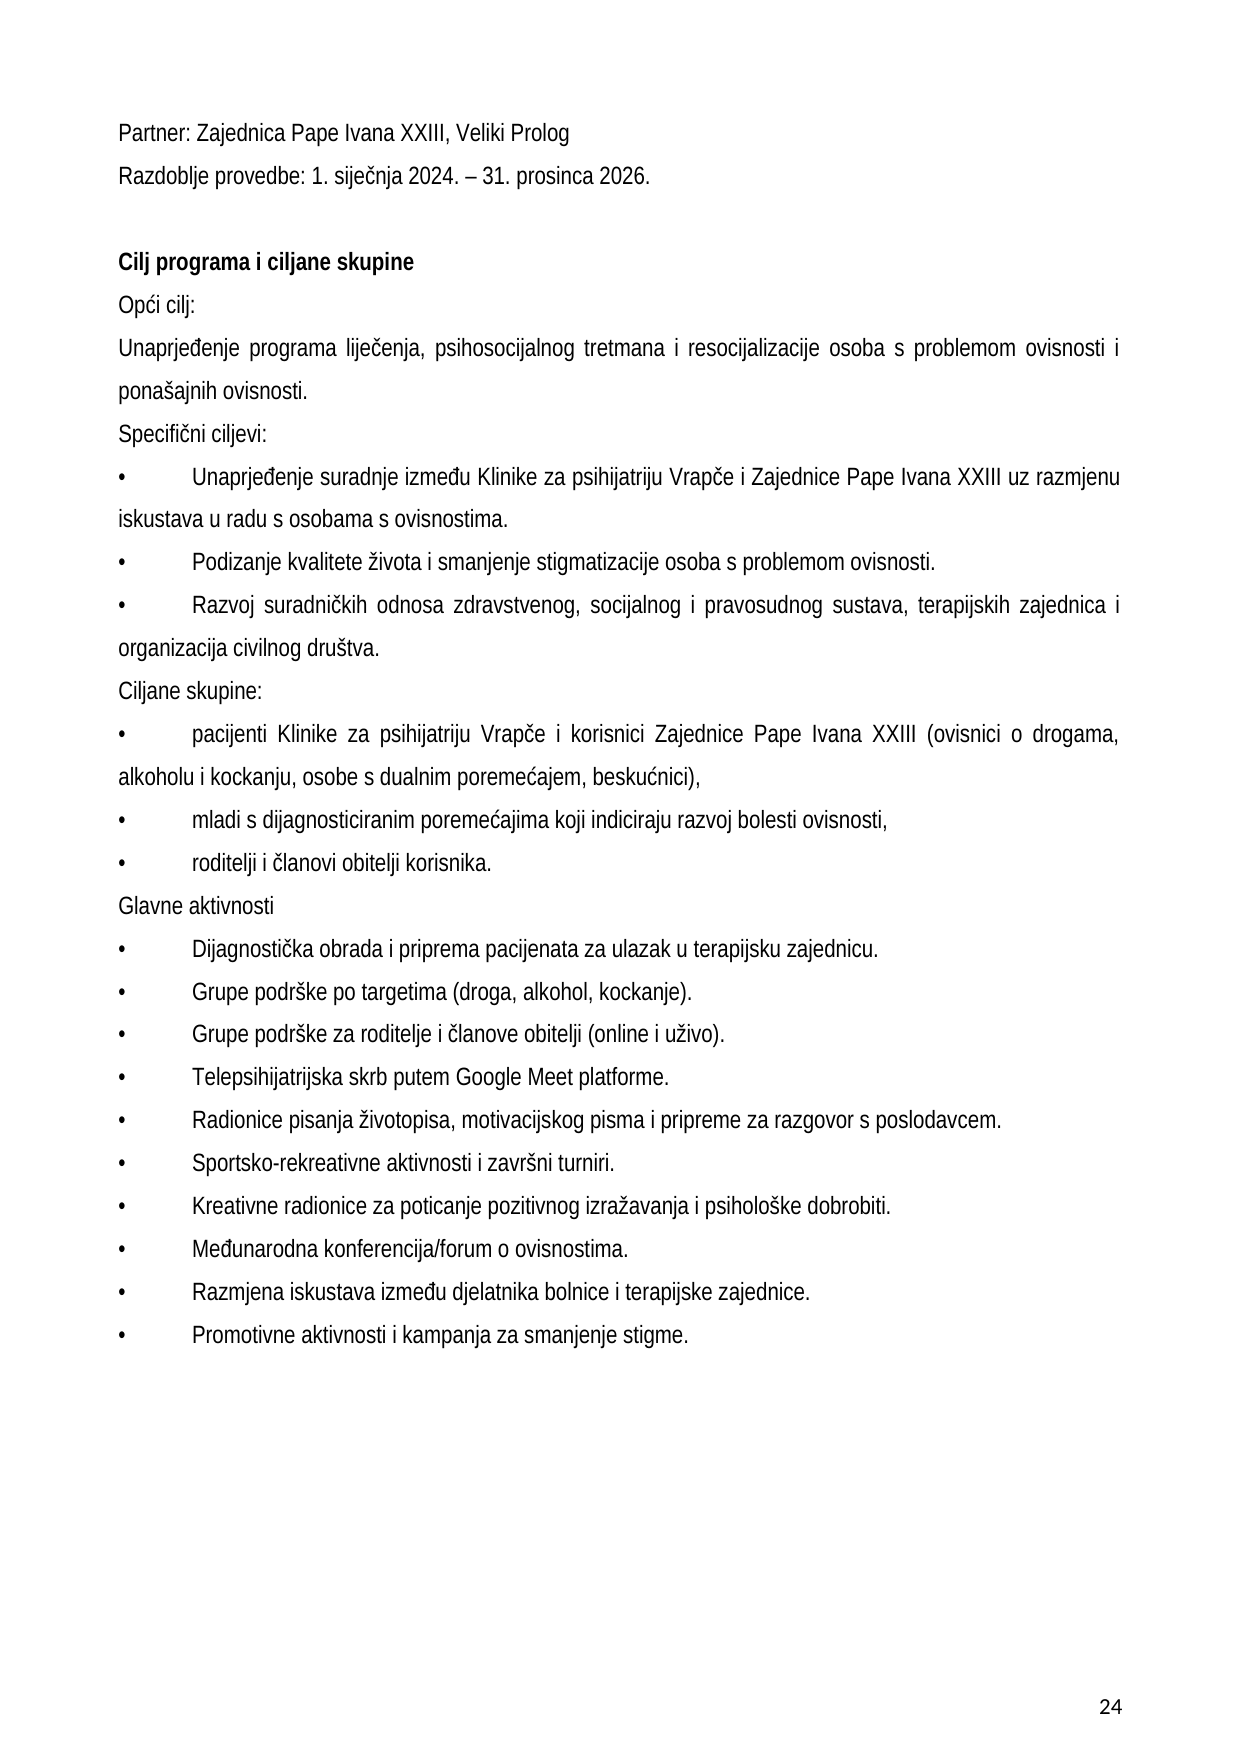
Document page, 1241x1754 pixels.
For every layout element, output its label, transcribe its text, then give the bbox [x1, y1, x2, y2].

text • mladi s dijagnosticiranim poremećajima koji indiciraju razvoj bolesti ovisnosti, [118, 805, 1122, 833]
text Glavne aktivnosti [118, 891, 1122, 919]
text Ciljane skupine: [118, 676, 1122, 705]
text • Razvoj suradničkih odnosa zdravstvenog, socijalnog i pravosudnog sustava, terapijskih zajednica i organizacija civilnog društva. [118, 590, 1122, 662]
text • Grupe podrške za roditelje i članove obitelji (online i uživo). [118, 1019, 1122, 1048]
text • Telepsihijatrijska skrb putem Google Meet platforme. [118, 1062, 1122, 1091]
text • Sportsko-rekreativne aktivnosti i završni turniri. [118, 1148, 1122, 1177]
text • Promotivne aktivnosti i kampanja za smanjenje stigme. [118, 1320, 1122, 1348]
text • Podizanje kvalitete života i smanjenje stigmatizacije osoba s problemom ovisnosti. [118, 547, 1122, 576]
text • Dijagnostička obrada i priprema pacijenata za ulazak u terapijsku zajednicu. [118, 933, 1122, 962]
text Partner: Zajednica Pape Ivana XXIII, Veliki Prolog [118, 118, 1122, 147]
text • roditelji i članovi obitelji korisnika. [118, 848, 1122, 876]
text • pacijenti Klinike za psihijatriju Vrapče i korisnici Zajednice Pape Ivana XXIII (ovisnici o drogama, alkoholu i kockanju, osobe s dualnim poremećajem, beskućnici), [118, 719, 1122, 791]
text • Razmjena iskustava između djelatnika bolnice i terapijske zajednice. [118, 1277, 1122, 1306]
text • Grupe podrške po targetima (droga, alkohol, kockanje). [118, 976, 1122, 1005]
text • Radionice pisanja životopisa, motivacijskog pisma i pripreme za razgovor s poslodavcem. [118, 1105, 1122, 1134]
text Opći cilj: [118, 290, 1122, 318]
text Cilj programa i ciljane skupine [118, 247, 1122, 276]
text Razdoblje provedbe: 1. siječnja 2024. – 31. prosinca 2026. [118, 161, 1122, 190]
text • Međunarodna konferencija/forum o ovisnostima. [118, 1234, 1122, 1263]
text Unaprjeđenje programa liječenja, psihosocijalnog tretmana i resocijalizacije osoba s problemom ovisnosti i ponašajnih ovisnosti. [118, 333, 1122, 404]
text • Kreativne radionice za poticanje pozitivnog izražavanja i psihološke dobrobiti. [118, 1191, 1122, 1220]
text • Unaprjeđenje suradnje između Klinike za psihijatriju Vrapče i Zajednice Pape Ivana XXIII uz razmjenu iskustava u radu s osobama s ovisnostima. [118, 461, 1122, 533]
text Specifični ciljevi: [118, 418, 1122, 447]
